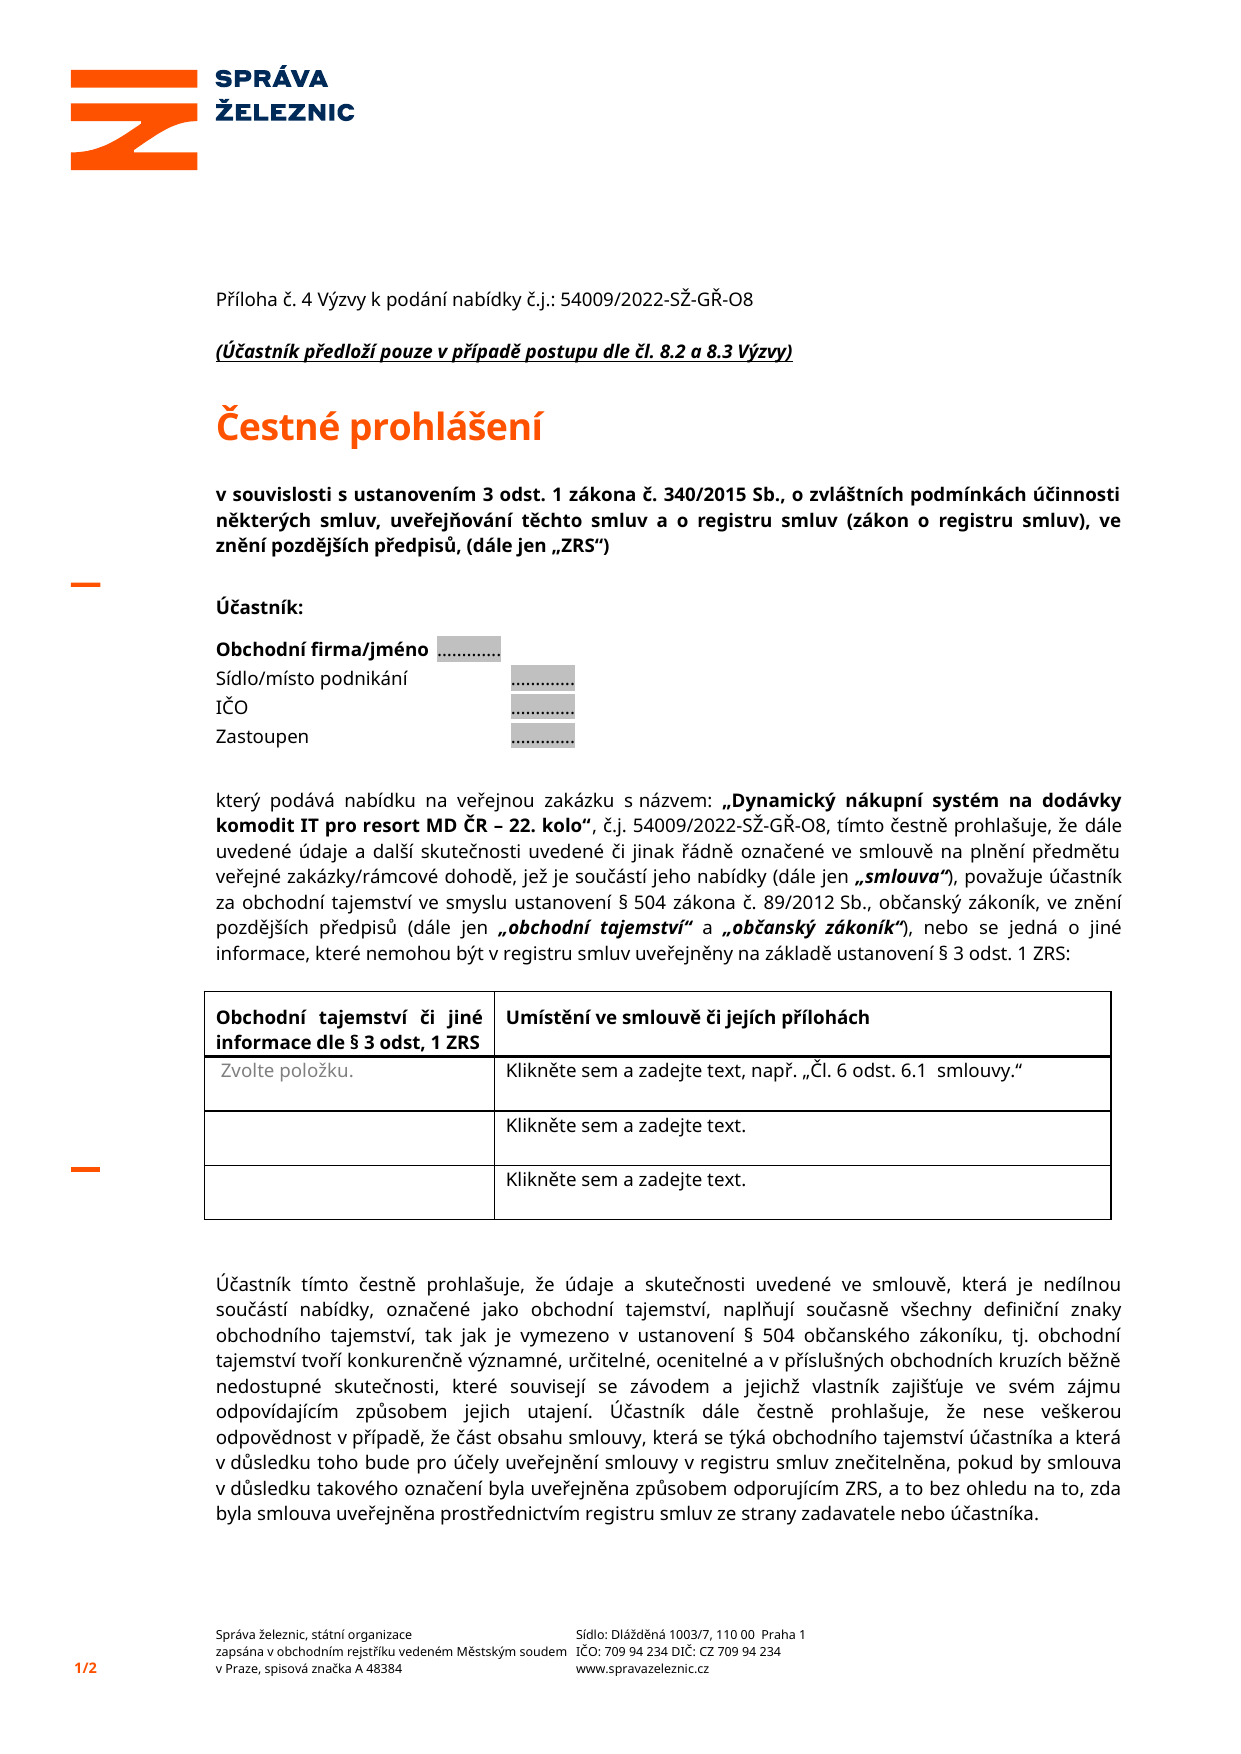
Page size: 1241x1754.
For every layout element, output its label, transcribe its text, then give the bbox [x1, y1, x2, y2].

text Účastník: [216, 590, 1122, 621]
text který podává nabídku na veřejnou zakázku s názvem: „Dynamický nákupní systém na dodávky komodit IT pro resort MD ČR – 22. kolo“, č.j. 54009/2022-SŽ-GŘ-O8, tímto čestně prohlašuje, že dále uvedené údaje a další skutečnosti uvedené či jinak řádně označené ve smlouvě na plnění předmětu veřejné zakázky/rámcové dohodě, jež je součástí jeho nabídky (dále jen „smlouva“), považuje účastník za obchodní tajemství ve smyslu ustanovení § 504 zákona č. 89/2012 Sb., občanský zákoník, ve znění pozdějších předpisů (dále jen „obchodní tajemství“ a „občanský zákoník“), nebo se jedná o jiné informace, které nemohou být v registru smluv uveřejněny na základě ustanovení § 3 odst. 1 ZRS: [216, 787, 1122, 966]
text Obchodní firma/jméno …………. [216, 633, 1122, 662]
table_header Umístění ve smlouvě či jejích přílohách [495, 992, 1110, 1055]
text Účastník tímto čestně prohlašuje, že údaje a skutečnosti uvedené ve smlouvě, která je nedílnou součástí nabídky, označené jako obchodní tajemství, naplňují současně všechny definiční znaky obchodního tajemství, tak jak je vymezeno v ustanovení § 504 občanského zákoníku, tj. obchodní tajemství tvoří konkurenčně významné, určitelné, ocenitelné a v příslušných obchodních kruzích běžně nedostupné skutečnosti, které souvisejí se závodem a jejichž vlastník zajišťuje ve svém zájmu odpovídajícím způsobem jejich utajení. Účastník dále čestně prohlašuje, že nese veškerou odpovědnost v případě, že část obsahu smlouvy, která se týká obchodního tajemství účastníka a která v důsledku toho bude pro účely uveřejnění smlouvy v registru smluv znečitelněna, pokud by smlouva v důsledku takového označení byla uveřejněna způsobem odporujícím ZRS, a to bez ohledu na to, zda byla smlouva uveřejněna prostřednictvím registru smluv ze strany zadavatele nebo účastníka. [216, 1271, 1122, 1526]
text (Účastník předloží pouze v případě postupu dle čl. 8.2 a 8.3 Výzvy) [216, 339, 1122, 364]
text Příloha č. 4 Výzvy k podání nabídky č.j.: 54009/2022-SŽ-GŘ-O8 [216, 286, 1122, 311]
subtitle Čestné prohlášení [216, 400, 1122, 451]
table_cell [205, 1058, 494, 1110]
text IČO …………. [216, 691, 1122, 720]
table_cell [205, 1112, 494, 1164]
text Sídlo/místo podnikání …………. [216, 662, 1122, 691]
text Zastoupen …………. [216, 720, 1122, 749]
text v souvislosti s ustanovením 3 odst. 1 zákona č. 340/2015 Sb., o zvláštních podmínkách účinnosti některých smluv, uveřejňování těchto smluv a o registru smluv (zákon o registru smluv), ve znění pozdějších předpisů, (dále jen „ZRS“) [216, 481, 1122, 558]
table_cell [205, 1166, 494, 1219]
table_header Obchodní tajemství či jiné informace dle § 3 odst, 1 ZRS [205, 992, 494, 1055]
